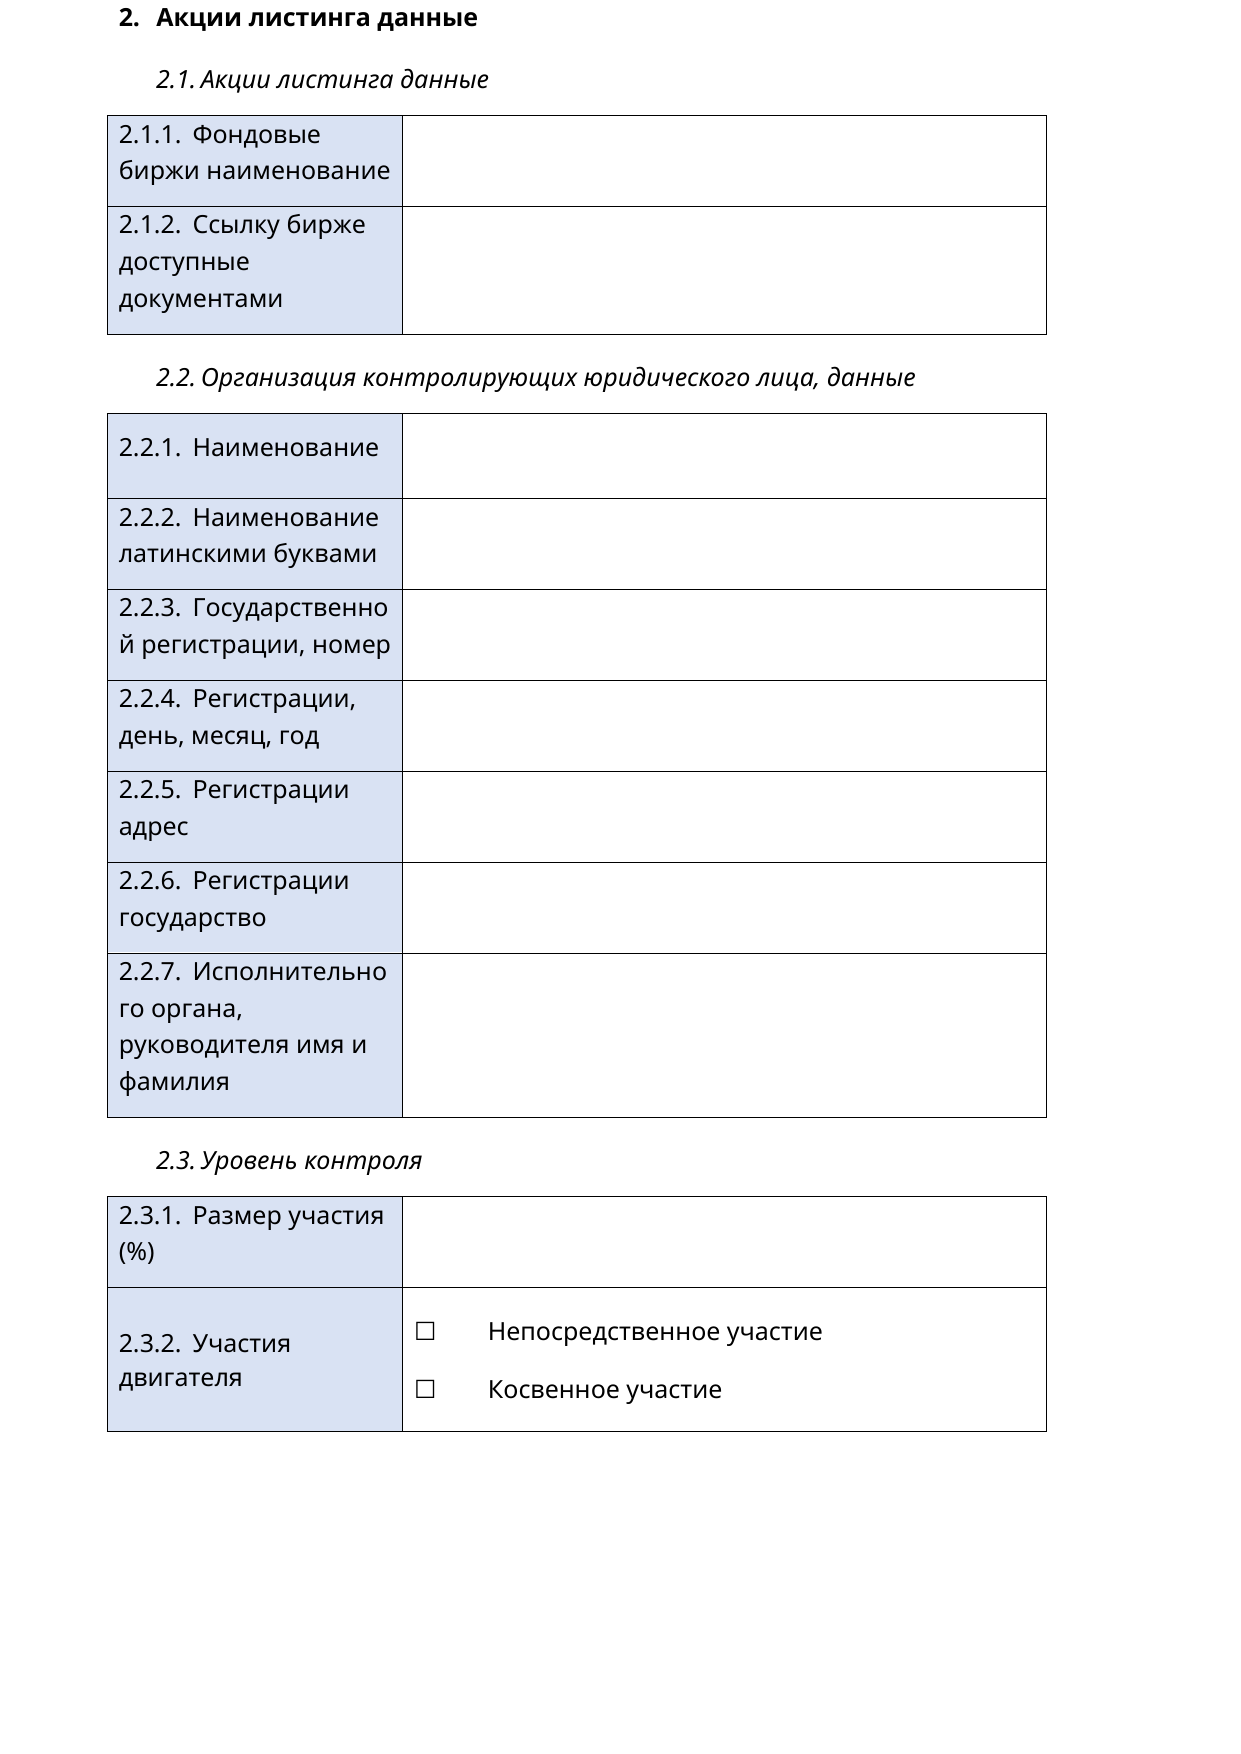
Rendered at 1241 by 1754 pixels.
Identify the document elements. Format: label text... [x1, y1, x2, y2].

list Акции листинга данные [156, 62, 1171, 96]
table_header Размер участия (%) [108, 1197, 402, 1287]
table_cell [403, 590, 1046, 680]
table_cell [403, 207, 1046, 334]
table_header [403, 116, 1046, 206]
table_cell Участия двигателя [108, 1288, 402, 1431]
table_cell Регистрации адрес [108, 772, 402, 862]
table_cell [403, 681, 1046, 771]
table_header Фондовые биржи наименование [108, 116, 402, 206]
table_cell [403, 863, 1046, 952]
table_cell Ссылку бирже доступные документами [108, 207, 402, 334]
table_header Наименование [108, 414, 402, 498]
list Организация контролирующих юридического лица, данные [156, 360, 1171, 394]
table_cell Регистрации государство [108, 863, 402, 952]
table_cell Государственной регистрации, номер [108, 590, 402, 680]
table_cell Регистрации, день, месяц, год [108, 681, 402, 771]
table_cell [403, 954, 1046, 1117]
table_header [403, 414, 1046, 498]
list Акции листинга данные [118, 0, 1171, 34]
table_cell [403, 1288, 1046, 1431]
table_header [403, 1197, 1046, 1287]
table_cell Наименование латинскими буквами [108, 499, 402, 589]
table_cell [403, 499, 1046, 589]
table_cell Исполнительного органа, руководителя имя и фамилия [108, 954, 402, 1117]
list Уровень контроля [156, 1143, 1171, 1177]
table_cell [403, 772, 1046, 862]
